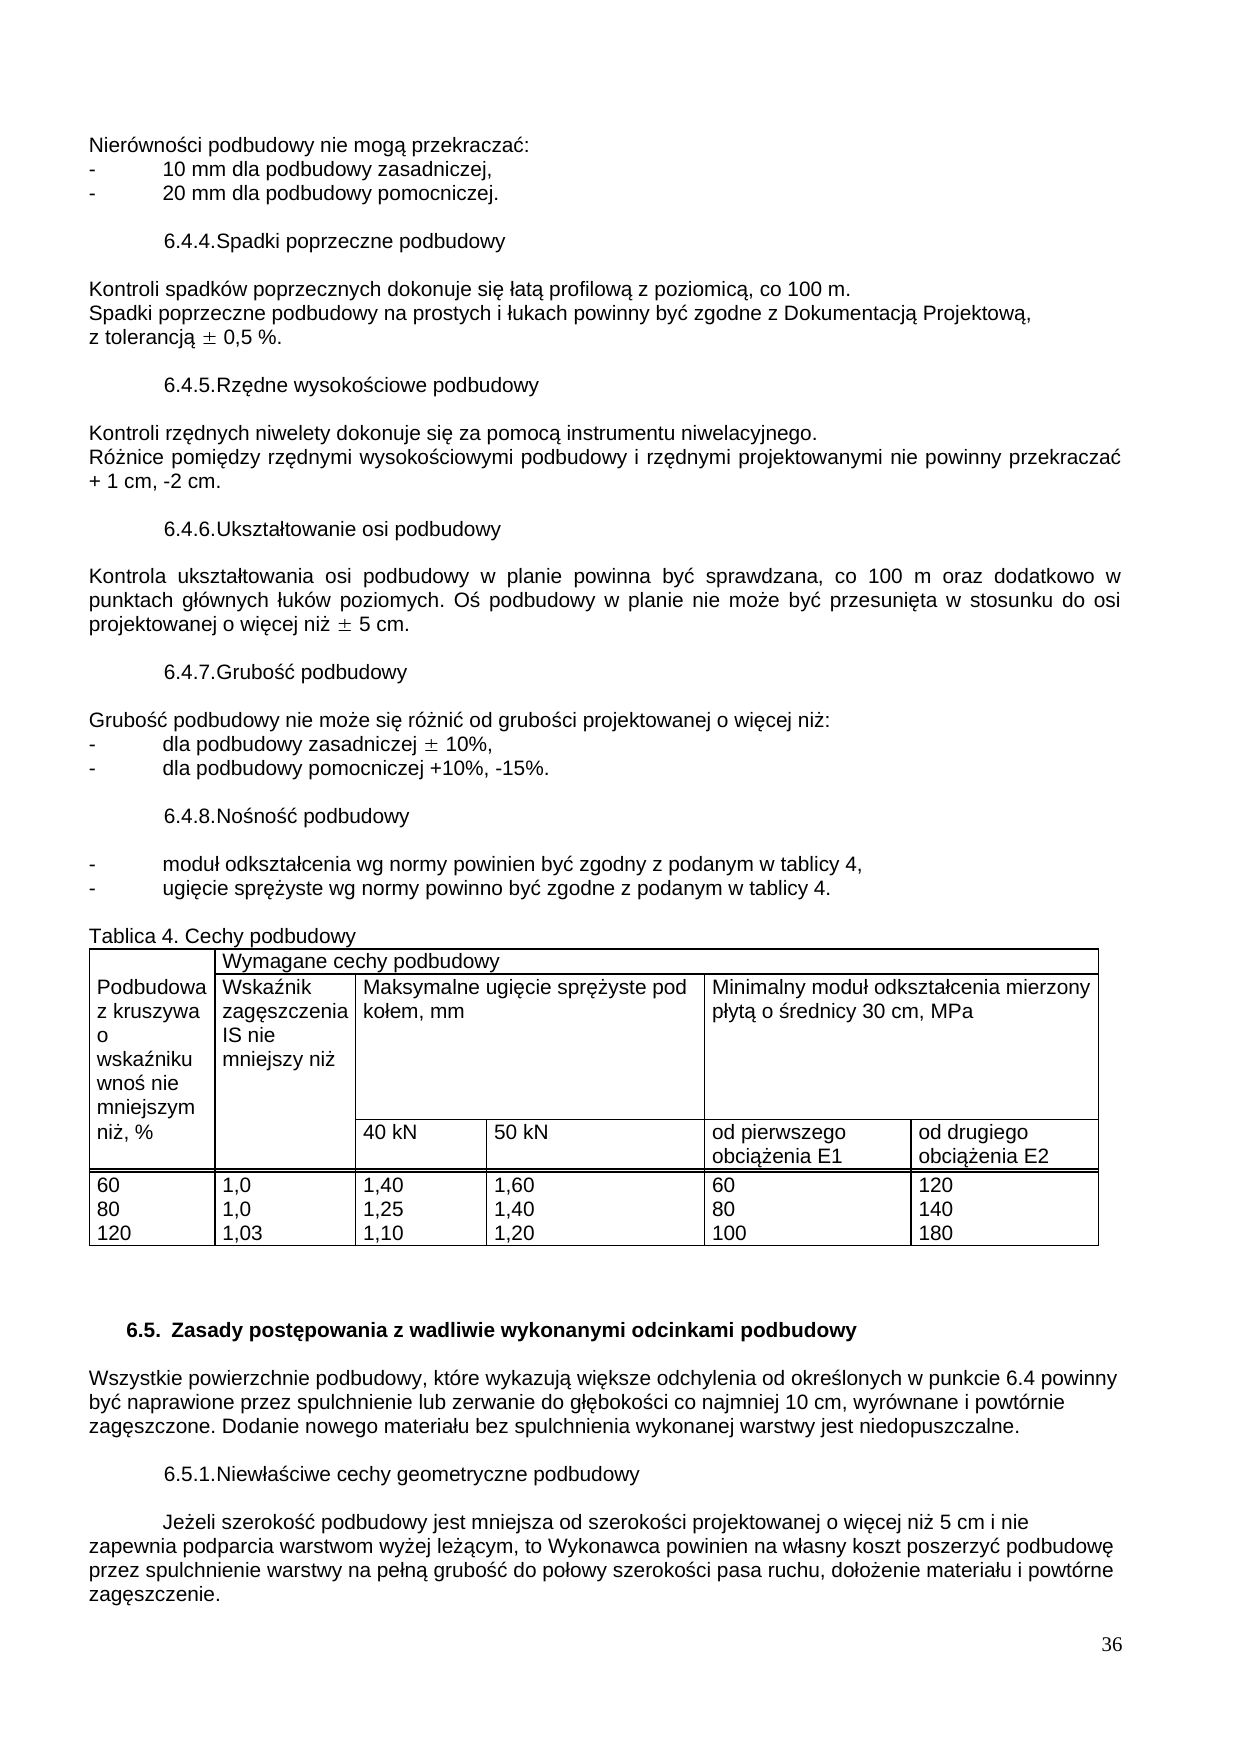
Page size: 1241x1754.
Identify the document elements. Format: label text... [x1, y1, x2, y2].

table_cell 60 80 120 [90, 1173, 214, 1245]
text Kontroli spadków poprzecznych dokonuje się łatą profilową z poziomicą, co 100 m. [89, 277, 1122, 301]
text - 20 mm dla podbudowy pomocniczej. [89, 181, 1122, 205]
text - 10 mm dla podbudowy zasadniczej, [89, 157, 1122, 181]
table_cell od drugiego obciążenia E2 [912, 1120, 1098, 1168]
table_cell Podbudowa z kruszywa o wskaźniku wnoś nie mniejszym [90, 973, 214, 1119]
text Spadki poprzeczne podbudowy na prostych i łukach powinny być zgodne z Dokumentacją Projektową, z tolerancją 0,5 %. [89, 301, 1122, 349]
table_cell 1,0 1,0 1,03 [216, 1173, 355, 1245]
list Niewłaściwe cechy geometryczne podbudowy [164, 1462, 1122, 1486]
table_cell [216, 1119, 355, 1168]
text - dla podbudowy zasadniczej 10%, [89, 732, 1122, 756]
text Kontroli rzędnych niwelety dokonuje się za pomocą instrumentu niwelacyjnego. [89, 421, 1122, 444]
list Grubość podbudowy [164, 660, 1122, 684]
table_cell 50 kN [487, 1120, 704, 1168]
table_cell 120 140 180 [912, 1173, 1098, 1245]
text - dla podbudowy pomocniczej +10%, -15%. [89, 756, 1122, 780]
text Wszystkie powierzchnie podbudowy, które wykazują większe odchylenia od określonych w punkcie 6.4 powinny być naprawione przez spulchnienie lub zerwanie do głębokości co najmniej 10 cm, wyrównane i powtórnie zagęszczone. Dodanie nowego materiału bez spulchnienia wykonanej warstwy jest niedopuszczalne. [89, 1366, 1122, 1438]
text Nierówności podbudowy nie mogą przekraczać: [89, 133, 1122, 157]
text Jeżeli szerokość podbudowy jest mniejsza od szerokości projektowanej o więcej niż 5 cm i nie zapewnia podparcia warstwom wyżej leżącym, to Wykonawca powinien na własny koszt poszerzyć podbudowę przez spulchnienie warstwy na pełną grubość do połowy szerokości pasa ruchu, dołożenie materiału i powtórne zagęszczenie. [89, 1510, 1122, 1606]
table_cell 60 80 100 [705, 1173, 910, 1245]
table_cell 1,60 1,40 1,20 [487, 1173, 704, 1245]
table_cell 40 kN [356, 1120, 486, 1168]
text Tablica 4. Cechy podbudowy [89, 924, 1122, 948]
table_cell niż, % [90, 1119, 214, 1168]
text Różnice pomiędzy rzędnymi wysokościowymi podbudowy i rzędnymi projektowanymi nie powinny przekraczać + 1 cm, -2 cm. [89, 444, 1122, 492]
table_cell od pierwszego obciążenia E1 [705, 1120, 910, 1168]
table_cell Wskaźnik zagęszczenia IS nie mniejszy niż [216, 975, 355, 1119]
list Nośność podbudowy [164, 804, 1122, 828]
text - moduł odkształcenia wg normy powinien być zgodny z podanym w tablicy 4, [89, 852, 1122, 876]
list Zasady postępowania z wadliwie wykonanymi odcinkami podbudowy [126, 1318, 1122, 1342]
table_header Wymagane cechy podbudowy [216, 950, 1098, 973]
table_header [90, 950, 214, 973]
table_cell Minimalny moduł odkształcenia mierzony płytą o średnicy 30 cm, MPa [705, 975, 1098, 1119]
text Kontrola ukształtowania osi podbudowy w planie powinna być sprawdzana, co 100 m oraz dodatkowo w punktach głównych łuków poziomych. Oś podbudowy w planie nie może być przesunięta w stosunku do osi projektowanej o więcej niż 5 cm. [89, 564, 1122, 636]
table_cell Maksymalne ugięcie sprężyste pod kołem, mm [356, 975, 704, 1119]
table_cell 1,40 1,25 1,10 [356, 1173, 486, 1245]
text Grubość podbudowy nie może się różnić od grubości projektowanej o więcej niż: [89, 708, 1122, 732]
list Rzędne wysokościowe podbudowy [164, 373, 1122, 397]
list Spadki poprzeczne podbudowy [164, 229, 1122, 253]
list Ukształtowanie osi podbudowy [164, 516, 1122, 540]
text - ugięcie sprężyste wg normy powinno być zgodne z podanym w tablicy 4. [89, 876, 1122, 900]
